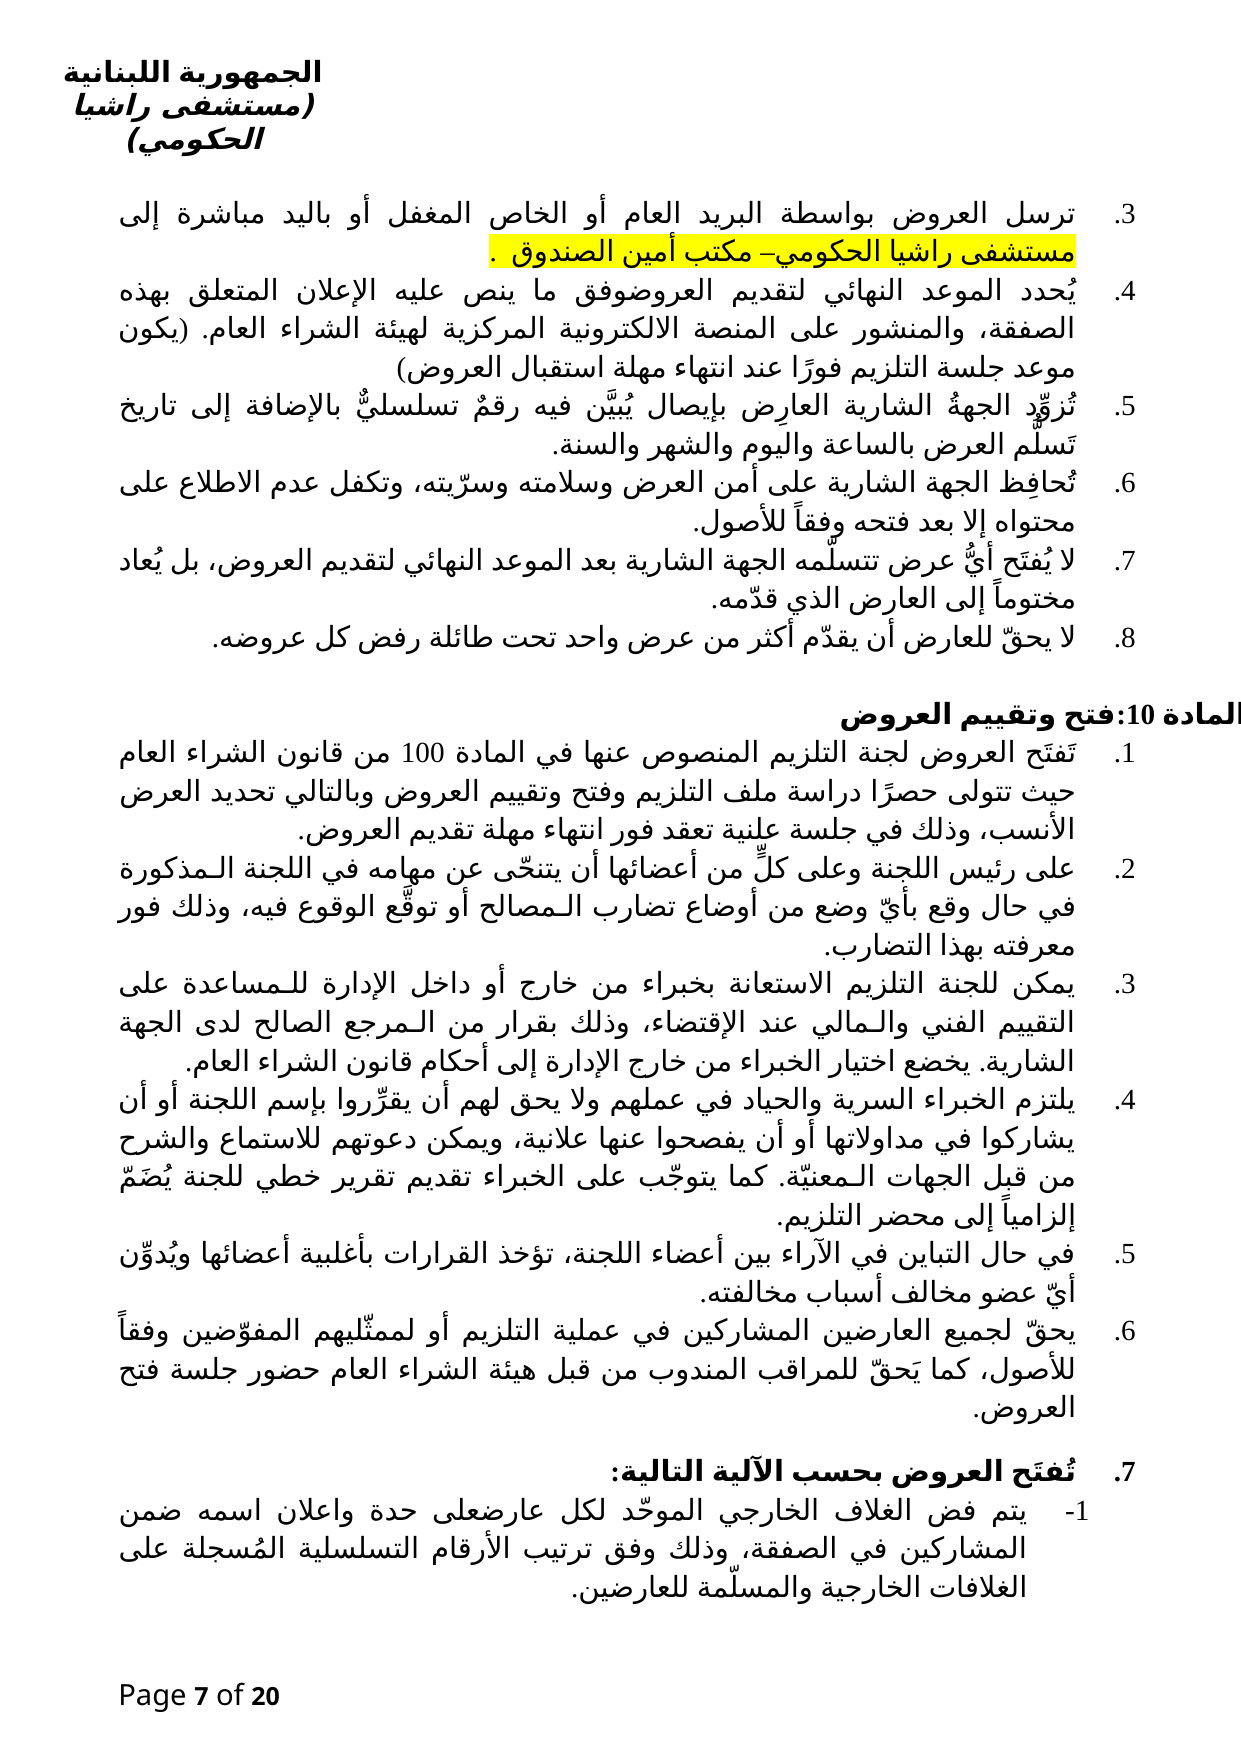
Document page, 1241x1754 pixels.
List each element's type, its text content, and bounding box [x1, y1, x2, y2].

subtitle فتح وتقييم العروض [118, 697, 1116, 730]
list يُحدد الموعد النهائي لتقديم العروضوفق ما ينص عليه الإعلان المتعلق بهذه الصفقة، والمنشور على المنصة الالكترونية المركزية لهيئة الشراء العام. (يكون موعد جلسة التلزيم فورًا عند انتهاء مهلة استقبال العروض) [118, 273, 1114, 383]
list لا يُفتَح أيُّ عرض تتسلّمه الجهة الشارية بعد الموعد النهائي لتقديم العروض، بل يُعاد مختوماً إلى العارض الذي قدّمه. [118, 543, 1114, 615]
list تُفتَح العروض بحسب الآلية التالية: [118, 1454, 1114, 1488]
list ترسل العروض بواسطة البريد العام أو الخاص المغفل أو باليد مباشرة إلى مستشفى راشيا الحكومي– مكتب أمين الصندوق . [118, 196, 1114, 268]
list تُزوِّد الجهةُ الشارية العارِض بإيصال يُبيَّن فيه رقمٌ تسلسليٌّ بالإضافة إلى تاريخ تَسلُّم العرض بالساعة واليوم والشهر والسنة. [118, 388, 1114, 461]
list في حال التباين في الآراء بين أعضاء اللجنة، تؤخذ القرارات بأغلبية أعضائها ويُدوِّن أيّ عضو مخالف أسباب مخالفته. [118, 1236, 1114, 1308]
list لا يحقّ للعارض أن يقدّم أكثر من عرض واحد تحت طائلة رفض كل عروضه. [118, 620, 1114, 653]
list يمكن للجنة التلزيم الاستعانة بخبراء من خارج أو داخل الإدارة للـمساعدة على التقييم الفني والـمالي عند الإقتضاء، وذلك بقرار من الـمرجع الصالح لدى الجهة الشارية. يخضع اختيار الخبراء من خارج الإدارة إلى أحكام قانون الشراء العام. [118, 967, 1114, 1077]
list تُحافِظ الجهة الشارية على أمن العرض وسلامته وسرّيته، وتكفل عدم الاطلاع على محتواه إلا بعد فتحه وفقاً للأصول. [118, 466, 1114, 538]
list يلتزم الخبراء السرية والحياد في عملهم ولا يحق لهم أن يقرِّروا بإسم اللجنة أو أن يشاركوا في مداولاتها أو أن يفصحوا عنها علانية، ويمكن دعوتهم للاستماع والشرح من قبل الجهات الـمعنيّة. كما يتوجّب على الخبراء تقديم تقرير خطي للجنة يُضَمّ إلزامياً إلى محضر التلزيم. [118, 1082, 1114, 1231]
list تَفتَح العروض لجنة التلزيم المنصوص عنها في المادة 100 من قانون الشراء العام حيث تتولى حصرًا دراسة ملف التلزيم وفتح وتقييم العروض وبالتالي تحديد العرض الأنسب، وذلك في جلسة علنية تعقد فور انتهاء مهلة تقديم العروض. [118, 735, 1114, 846]
list يتم فض الغلاف الخارجي الموحّد لكل عارضعلى حدة واعلان اسمه ضمن المشاركين في الصفقة، وذلك وفق ترتيب الأرقام التسلسلية المُسجلة على الغلافات الخارجية والمسلّمة للعارضين. [118, 1493, 1065, 1603]
list يحقّ لجميع العارضين المشاركين في عملية التلزيم أو لممثّليهم المفوّضين وفقاً للأصول، كما يَحقّ للمراقب المندوب من قبل هيئة الشراء العام حضور جلسة فتح العروض. [118, 1313, 1114, 1424]
list على رئيس اللجنة وعلى كلٍّ من أعضائها أن يتنحّى عن مهامه في اللجنة الـمذكورة في حال وقع بأيّ وضع من أوضاع تضارب الـمصالح أو توقَّع الوقوع فيه، وذلك فور معرفته بهذا التضارب. [118, 851, 1114, 962]
